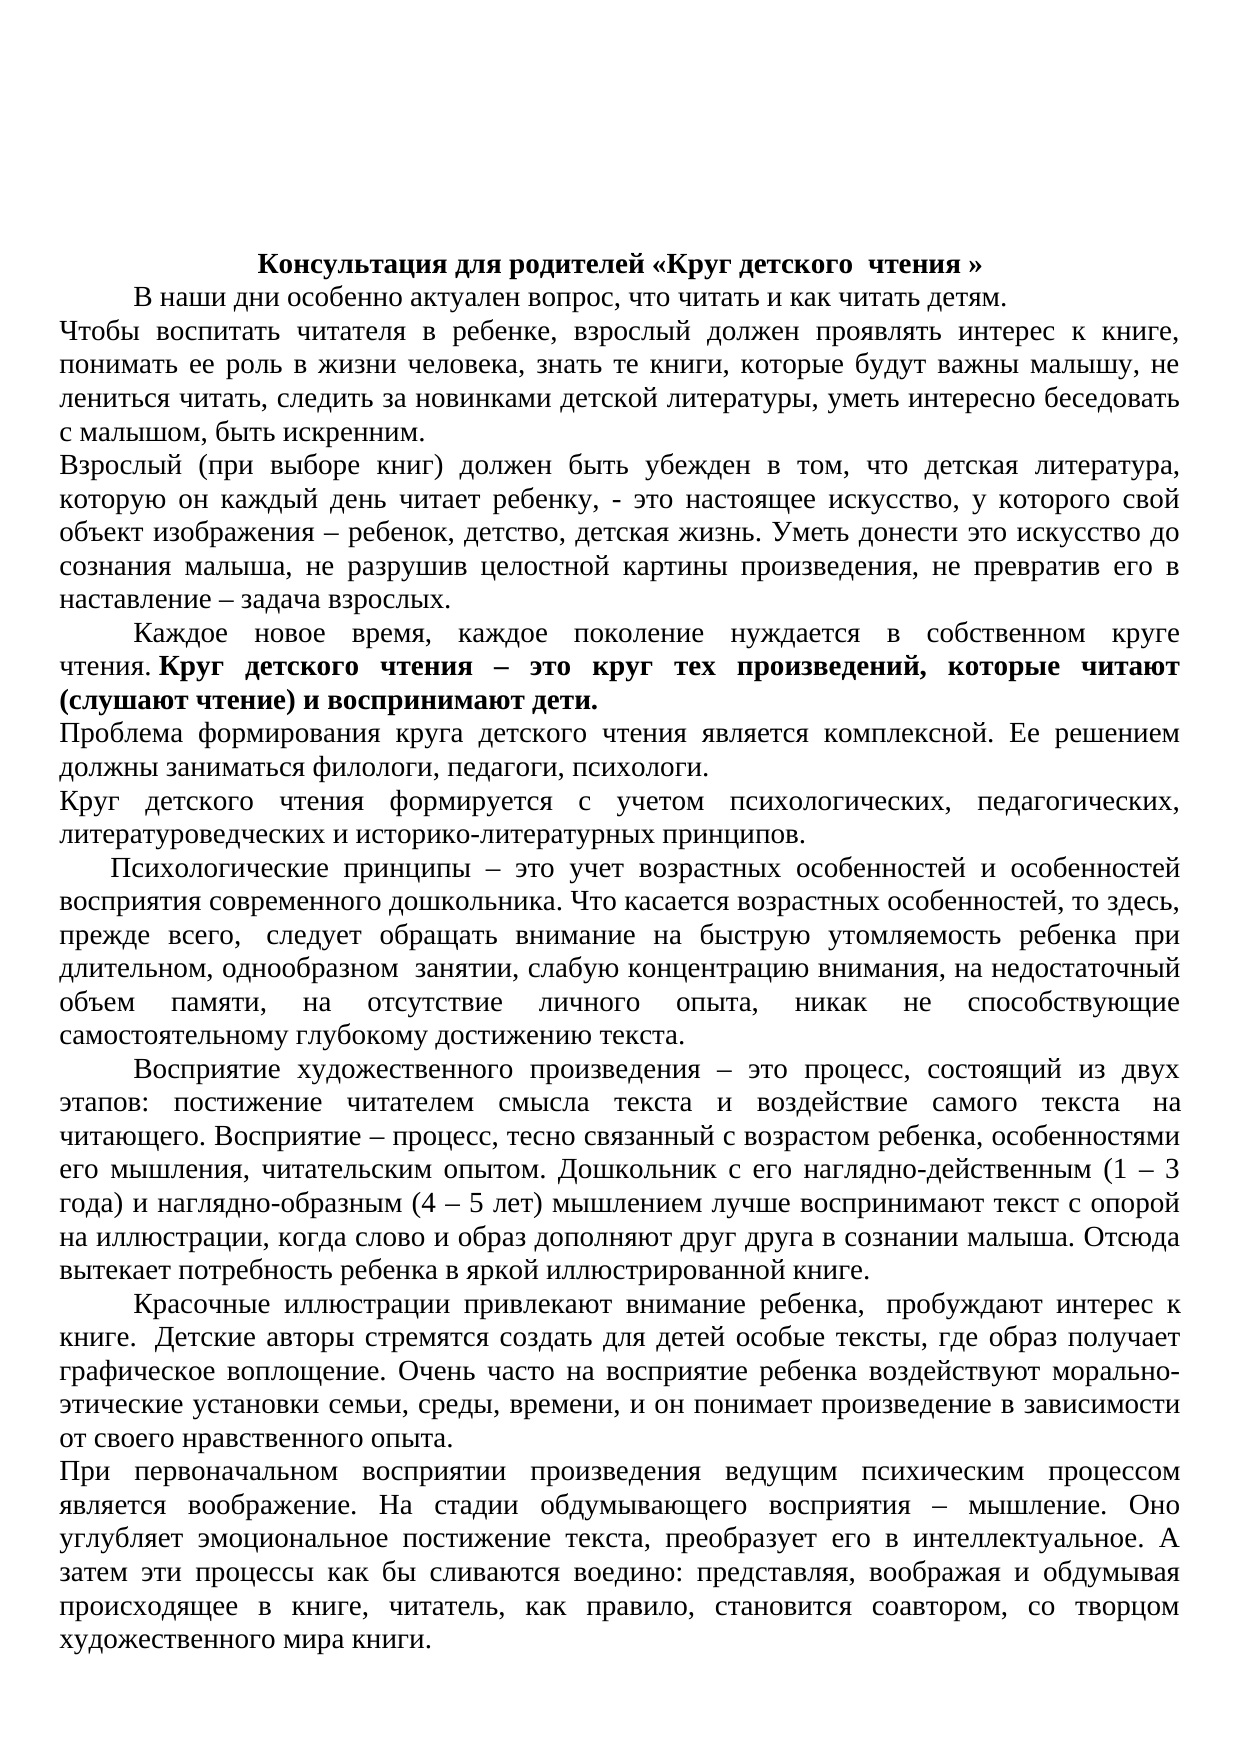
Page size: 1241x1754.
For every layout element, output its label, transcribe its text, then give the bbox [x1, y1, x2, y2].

text Психологические принципы – это учет возрастных особенностей и особенностей восприятия современного дошкольника. Что касается возрастных особенностей, то здесь, прежде всего, следует обращать внимание на быструю утомляемость ребенка при длительном, однообразном занятии, слабую концентрацию внимания, на недостаточный объем памяти, на отсутствие личного опыта, никак не способствующие самостоятельному глубокому достижению текста. [59, 850, 1181, 1051]
text При первоначальном восприятии произведения ведущим психическим процессом является воображение. На стадии обдумывающего восприятия – мышление. Оно углубляет эмоциональное постижение текста, преобразует его в интеллектуальное. А затем эти процессы как бы сливаются воедино: представляя, воображая и обдумывая происходящее в книге, читатель, как правило, становится соавтором, со творцом художественного мира книги. [59, 1453, 1181, 1655]
text Восприятие художественного произведения – это процесс, состоящий из двух этапов: постижение читателем смысла текста и воздействие самого текста на читающего. Восприятие – процесс, тесно связанный с возрастом ребенка, особенностями его мышления, читательским опытом. Дошкольник с его наглядно-действенным (1 – 3 года) и наглядно-образным (4 – 5 лет) мышлением лучше воспринимают текст с опорой на иллюстрации, когда слово и образ дополняют друг друга в сознании малыша. Отсюда вытекает потребность ребенка в яркой иллюстрированной книге. [59, 1051, 1181, 1286]
text Консультация для родителей «Круг детского чтения » [59, 246, 1181, 279]
text Проблема формирования круга детского чтения является комплексной. Ее решением должны заниматься филологи, педагоги, психологи. [59, 716, 1181, 783]
text Красочные иллюстрации привлекают внимание ребенка, пробуждают интерес к книге. Детские авторы стремятся создать для детей особые тексты, где образ получает графическое воплощение. Очень часто на восприятие ребенка воздействуют морально-этические установки семьи, среды, времени, и он понимает произведение в зависимости от своего нравственного опыта. [59, 1286, 1181, 1453]
text Каждое новое время, каждое поколение нуждается в собственном круге чтения. Круг детского чтения – это круг тех произведений, которые читают (слушают чтение) и воспринимают дети. [59, 615, 1181, 716]
text Взрослый (при выборе книг) должен быть убежден в том, что детская литература, которую он каждый день читает ребенку, - это настоящее искусство, у которого свой объект изображения – ребенок, детство, детская жизнь. Уметь донести это искусство до сознания малыша, не разрушив целостной картины произведения, не превратив его в наставление – задача взрослых. [59, 447, 1181, 615]
text Круг детского чтения формируется с учетом психологических, педагогических, литературоведческих и историко-литературных принципов. [59, 783, 1181, 850]
text В наши дни особенно актуален вопрос, что читать и как читать детям. [59, 279, 1181, 313]
text Чтобы воспитать читателя в ребенке, взрослый должен проявлять интерес к книге, понимать ее роль в жизни человека, знать те книги, которые будут важны малышу, не лениться читать, следить за новинками детской литературы, уметь интересно беседовать с малышом, быть искренним. [59, 313, 1181, 447]
